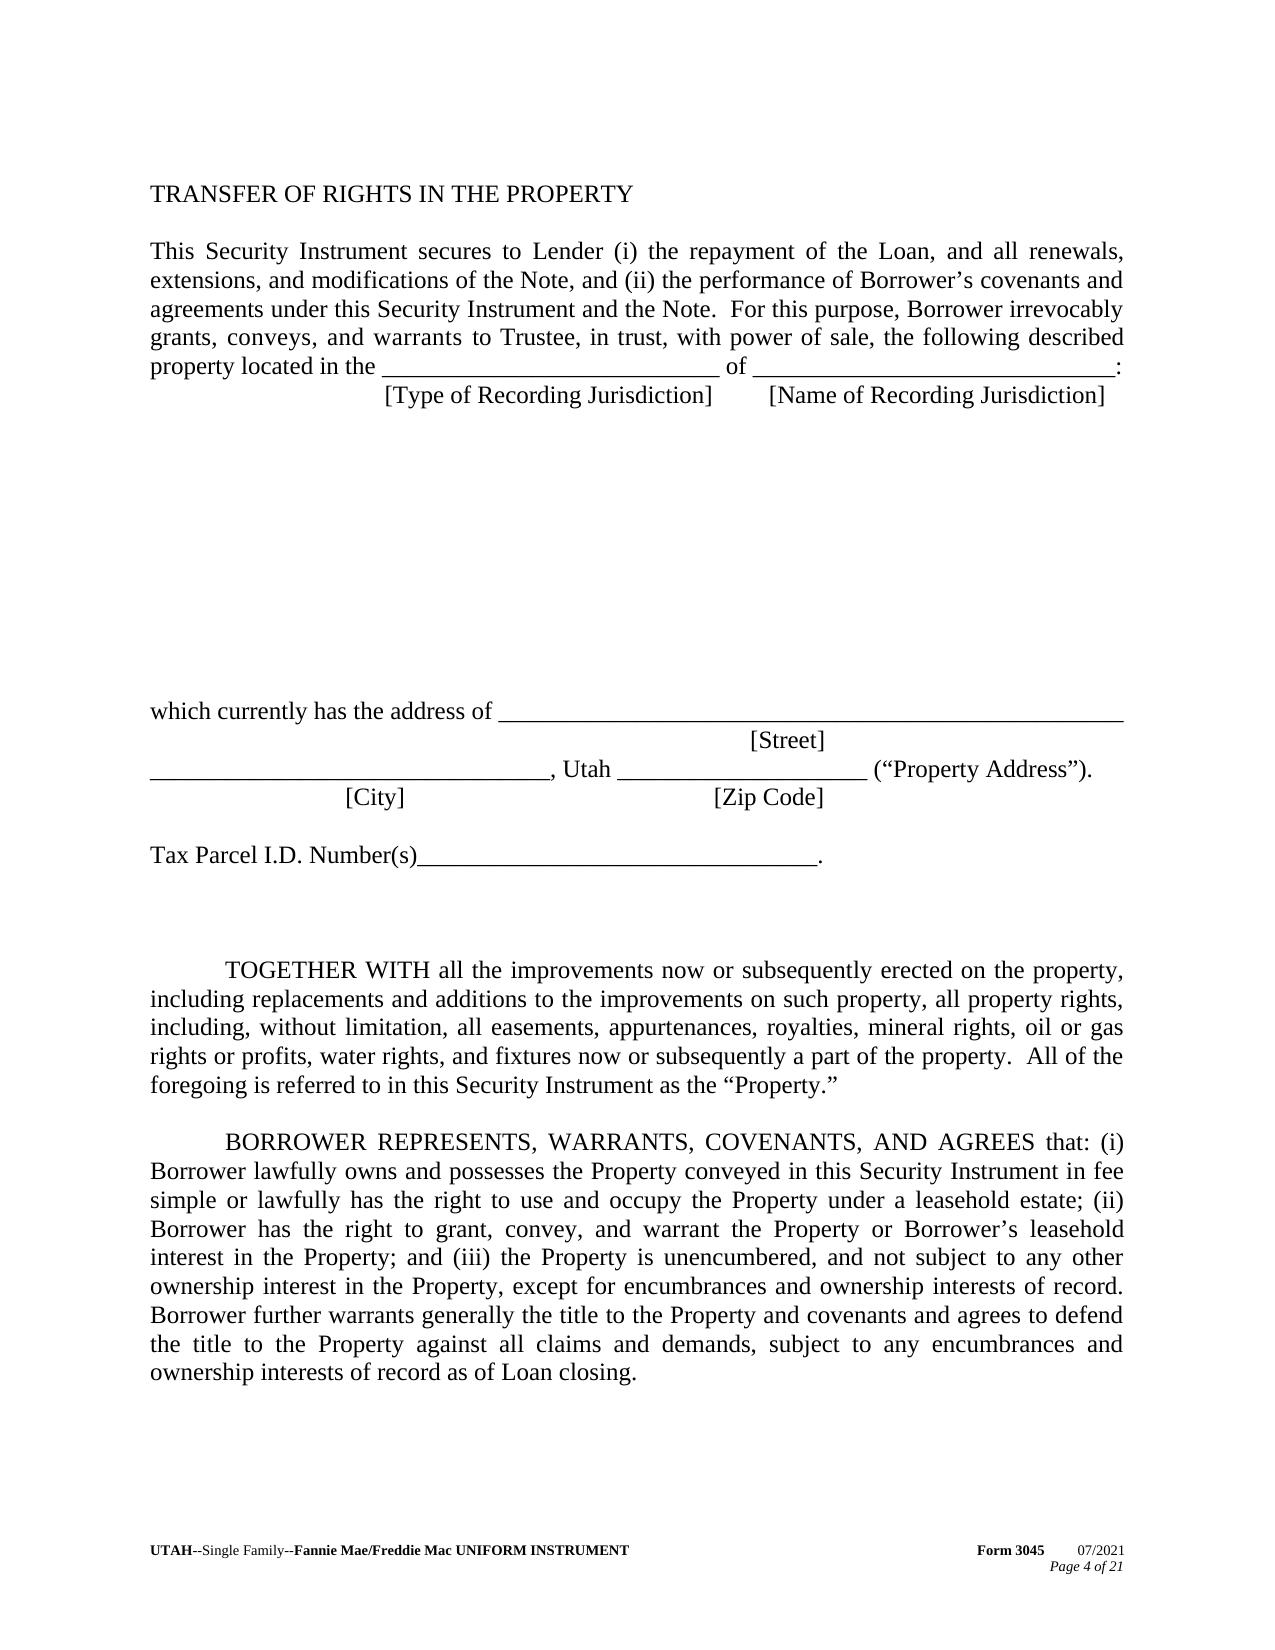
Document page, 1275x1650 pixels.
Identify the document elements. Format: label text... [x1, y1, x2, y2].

text Tax Parcel I.D. Number(s)________________________________. [150, 840, 1125, 869]
text which currently has the address of __________________________________________________ [150, 696, 1125, 725]
text This Security Instrument secures to Lender (i) the repayment of the Loan, and all renewals, extensions, and modifications of the Note, and (ii) the performance of Borrower’s covenants and agreements under this Security Instrument and the Note. For this purpose, Borrower irrevocably grants, conveys, and warrants to Trustee, in trust, with power of sale, the following described property located in the ___________________________ of _____________________________: [150, 236, 1125, 380]
text BORROWER REPRESENTS, WARRANTS, COVENANTS, AND AGREES that: (i) Borrower lawfully owns and possesses the Property conveyed in this Security Instrument in fee simple or lawfully has the right to use and occupy the Property under a leasehold estate; (ii) Borrower has the right to grant, convey, and warrant the Property or Borrower’s leasehold interest in the Property; and (iii) the Property is unencumbered, and not subject to any other ownership interest in the Property, except for encumbrances and ownership interests of record. Borrower further warrants generally the title to the Property and covenants and agrees to defend the title to the Property against all claims and demands, subject to any encumbrances and ownership interests of record as of Loan closing. [150, 1127, 1125, 1386]
text TRANSFER OF RIGHTS IN THE PROPERTY [150, 179, 1125, 207]
text [Type of Recording Jurisdiction] [Name of Recording Jurisdiction] [150, 380, 1125, 409]
text TOGETHER WITH all the improvements now or subsequently erected on the property, including replacements and additions to the improvements on such property, all property rights, including, without limitation, all easements, appurtenances, royalties, mineral rights, oil or gas rights or profits, water rights, and fixtures now or subsequently a part of the property. All of the foregoing is referred to in this Security Instrument as the “Property.” [150, 955, 1125, 1099]
text ________________________________, Utah ____________________ (“Property Address”). [150, 754, 1125, 782]
text [Street] [150, 725, 1125, 754]
text [City] [Zip Code] [150, 782, 1125, 811]
